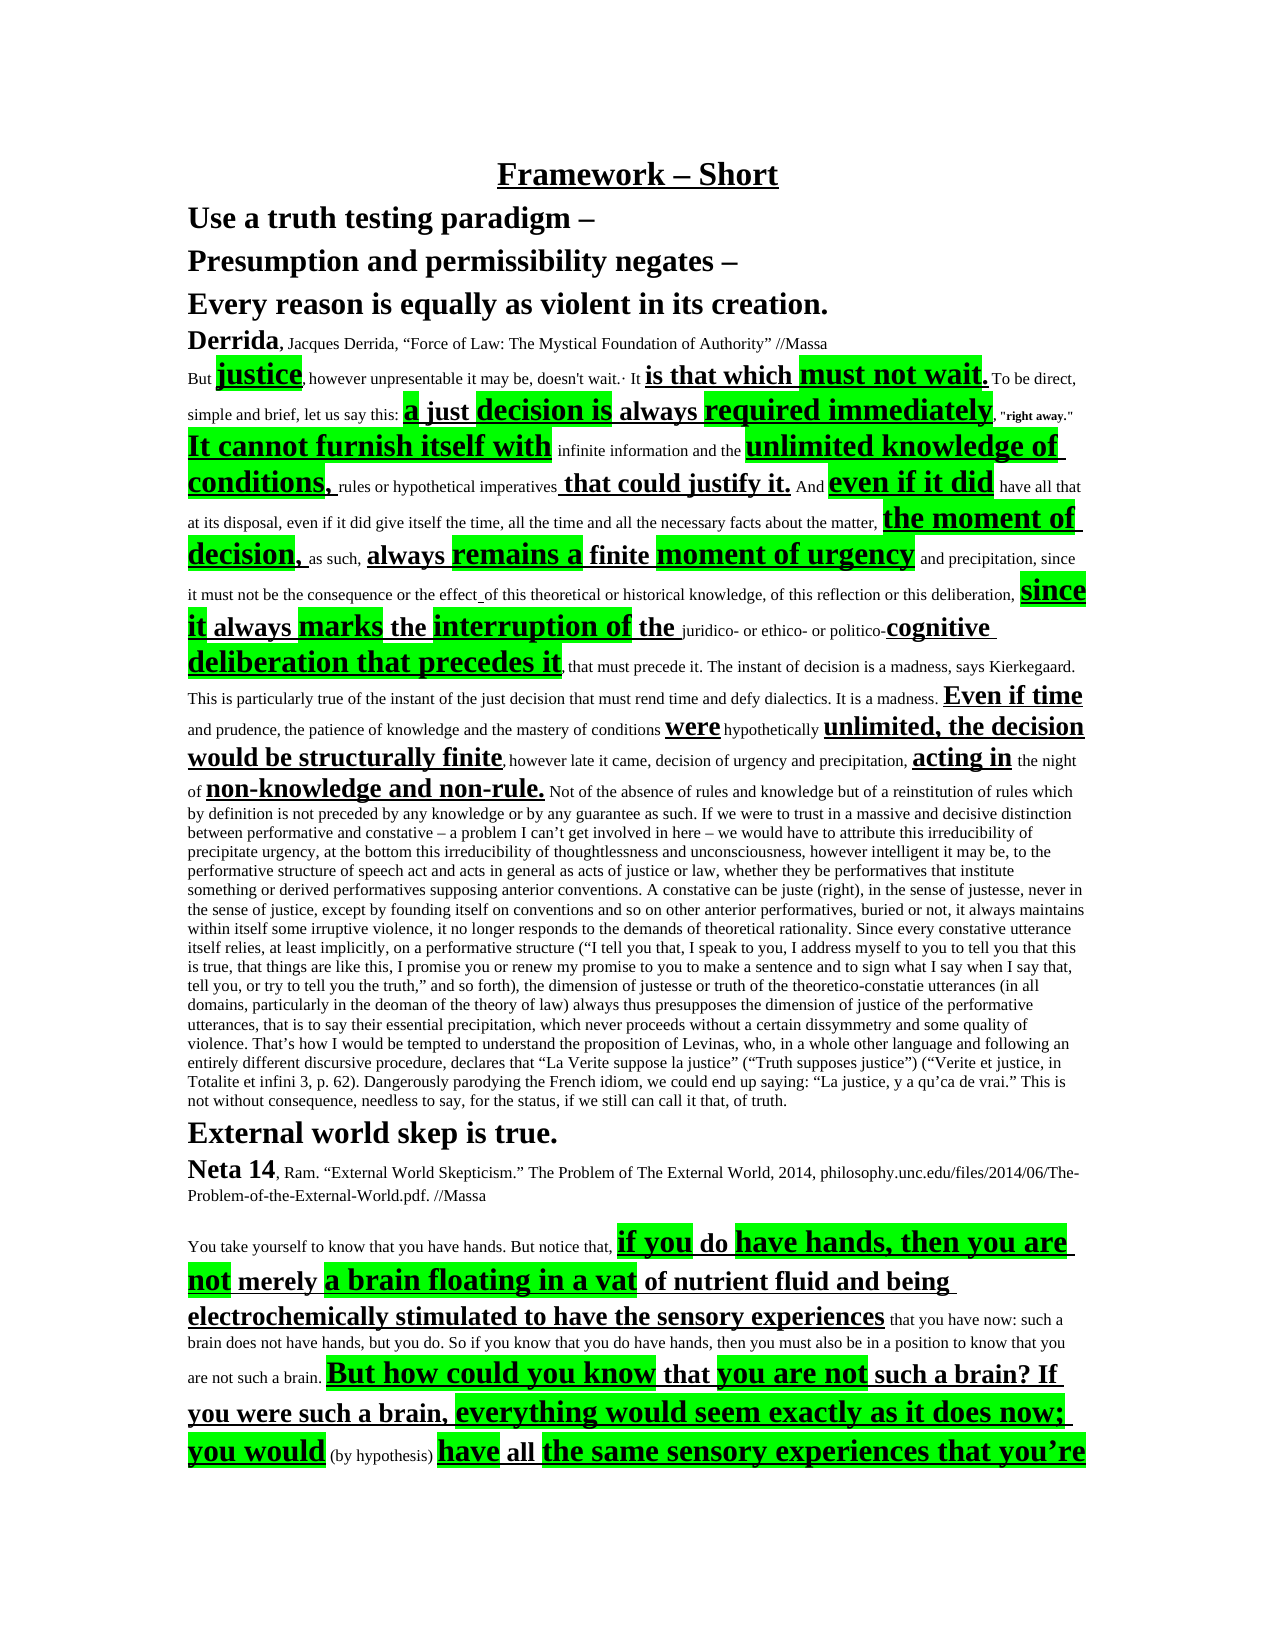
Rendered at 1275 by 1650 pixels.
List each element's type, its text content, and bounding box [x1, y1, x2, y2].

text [187, 1223, 1087, 1468]
subtitle Framework – Short [187, 154, 1087, 192]
subtitle External world skep is true. [187, 1114, 1087, 1150]
subtitle Every reason is equally as violent in its creation. [187, 286, 1087, 321]
text Derrida, Jacques Derrida, “Force of Law: The Mystical Foundation of Authority” //Massa But justice, however unpresentable it may be, doesn't wait.· It is that which must not wait. To be direct, simple and brief, let us say this: a just decision is always required immediately, "right away." It cannot furnish itself with infinite information and the unlimited knowledge of conditions, rules or hypothetical imperatives that could justify it. And even if it did have all that at its disposal, even if it did give itself the time, all the time and all the necessary facts about the matter, the moment of decision, as such, always remains a finite moment of urgency and precipitation, since it must not be the consequence or the effect of this theoretical or historical knowledge, of this reflection or this deliberation, since it always marks the interruption of the juridico- or ethico- or politico-cognitive deliberation that precedes it, that must precede it. The instant of decision is a madness, says Kierkegaard. This is particularly true of the instant of the just decision that must rend time and defy dialectics. It is a madness. Even if time and prudence, the patience of knowledge and the mastery of conditions were hypothetically unlimited, the decision would be structurally finite, however late it came, decision of urgency and precipitation, acting in the night of non-knowledge and non-rule. Not of the absence of rules and knowledge but of a reinstitution of rules which by definition is not preceded by any knowledge or by any guarantee as such. If we were to trust in a massive and decisive distinction between performative and constative – a problem I can’t get involved in here – we would have to attribute this irreducibility of precipitate urgency, at the bottom this irreducibility of thoughtlessness and unconsciousness, however intelligent it may be, to the performative structure of speech act and acts in general as acts of justice or law, whether they be performatives that institute something or derived performatives supposing anterior conventions. A constative can be juste (right), in the sense of justesse, never in the sense of justice, except by founding itself on conventions and so on other anterior performatives, buried or not, it always maintains within itself some irruptive violence, it no longer responds to the demands of theoretical rationality. Since every constative utterance itself relies, at least implicitly, on a performative structure (“I tell you that, I speak to you, I address myself to you to tell you that this is true, that things are like this, I promise you or renew my promise to you to make a sentence and to sign what I say when I say that, tell you, or try to tell you the truth,” and so forth), the dimension of justesse or truth of the theoretico-constatie utterances (in all domains, particularly in the deoman of the theory of law) always thus presupposes the dimension of justice of the performative utterances, that is to say their essential precipitation, which never proceeds without a certain dissymmetry and some quality of violence. That’s how I would be tempted to understand the proposition of Levinas, who, in a whole other language and following an entirely different discursive procedure, declares that “La Verite suppose la justice” (“Truth supposes justice”) (“Verite et justice, in Totalite et infini 3, p. 62). Dangerously parodying the French idiom, we could end up saying: “La justice, y a qu’ca de vrai.” This is not without consequence, needless to say, for the status, if we still can call it that, of truth. [187, 324, 1087, 1110]
subtitle Use a truth testing paradigm – [187, 200, 1087, 236]
subtitle Presumption and permissibility negates – [187, 243, 1087, 278]
text Neta 14, Ram. “External World Skepticism.” The Problem of The External World, 2014, philosophy.unc.edu/files/2014/06/The-Problem-of-the-External-World.pdf. //Massa [187, 1153, 1087, 1205]
